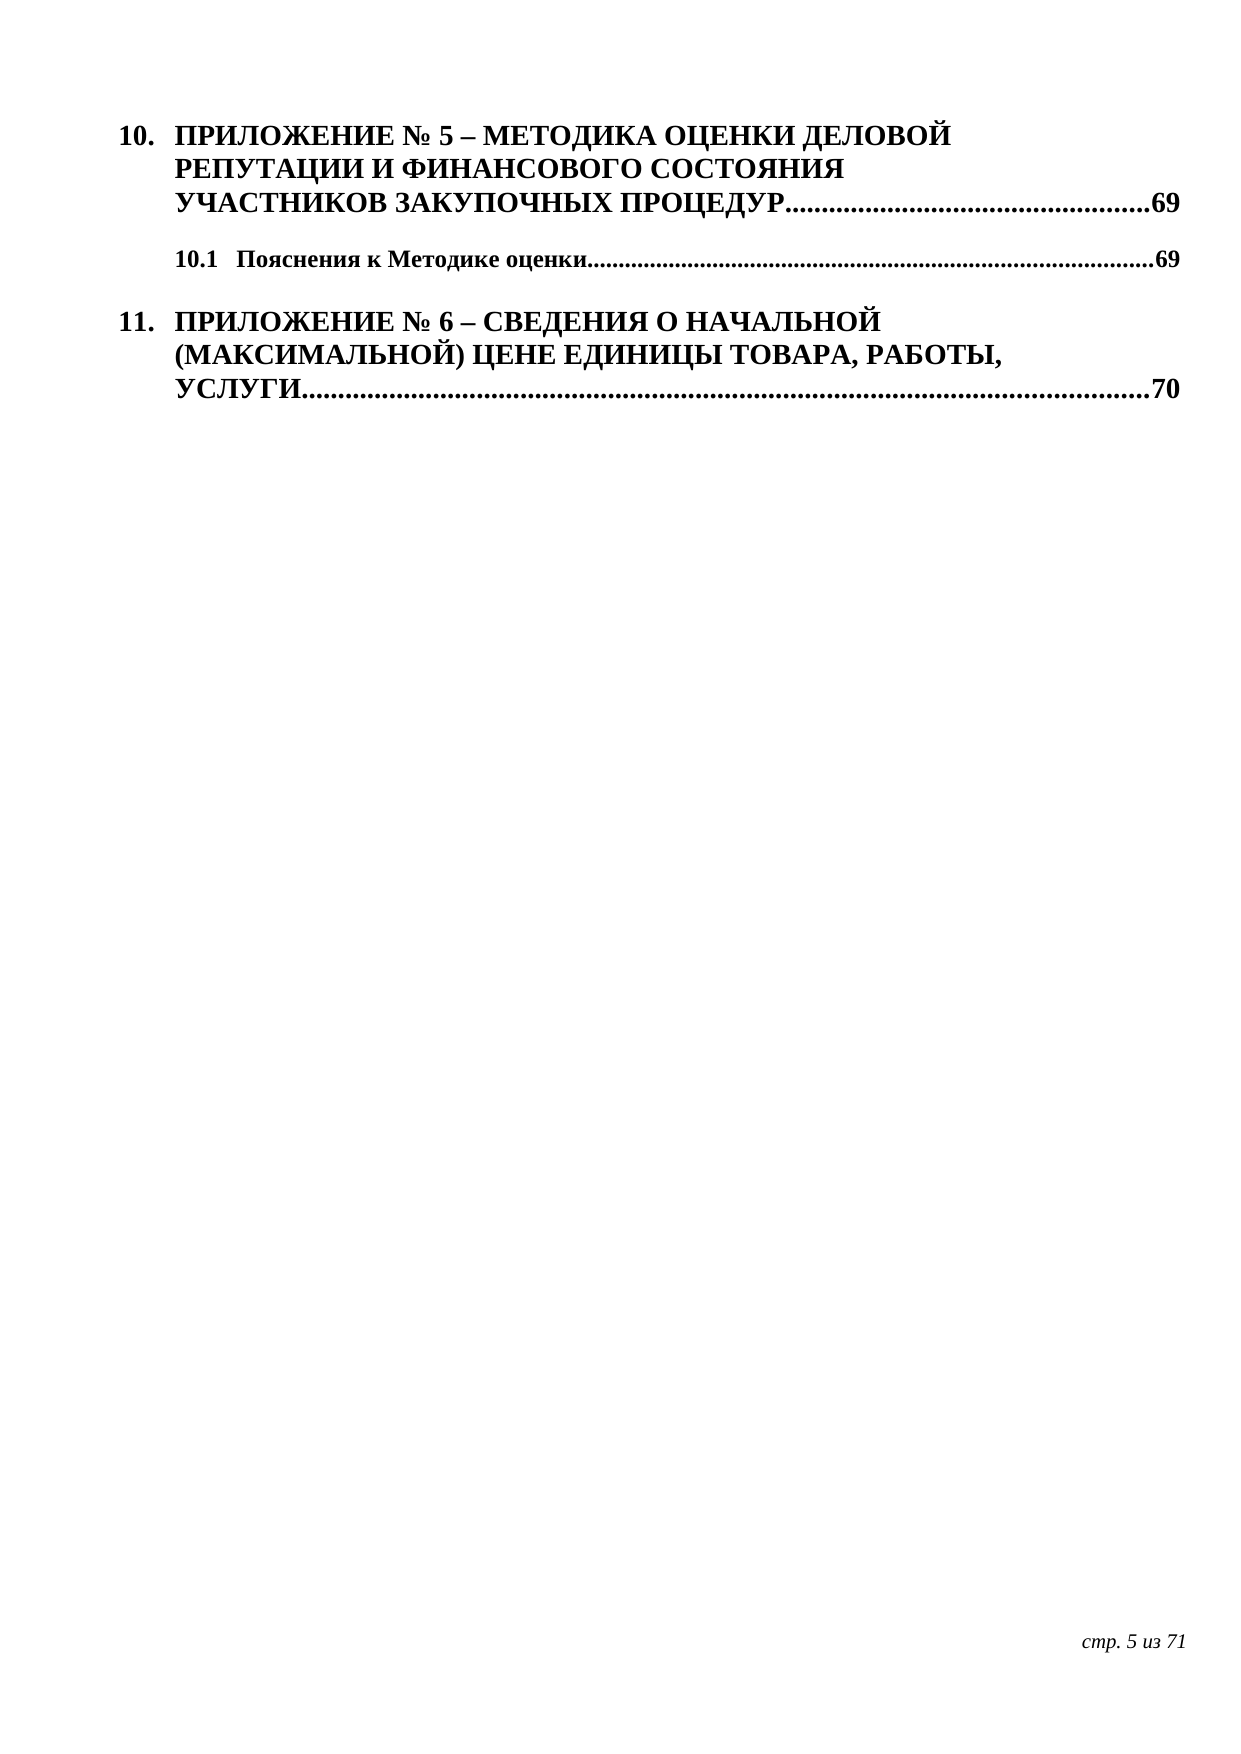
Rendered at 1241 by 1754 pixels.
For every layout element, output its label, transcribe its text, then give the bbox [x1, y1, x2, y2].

text 10. Приложение № 5 – Методика оценки деловой репутации и финансового состояния участников закупочных процедур 69 [118, 118, 1063, 219]
text 11. Приложение № 6 – Сведения о начальной (максимальной) цене единицы товара, работы, услуги 70 [118, 304, 1063, 404]
text 10.1 Пояснения к Методике оценки 69 [174, 244, 1093, 272]
